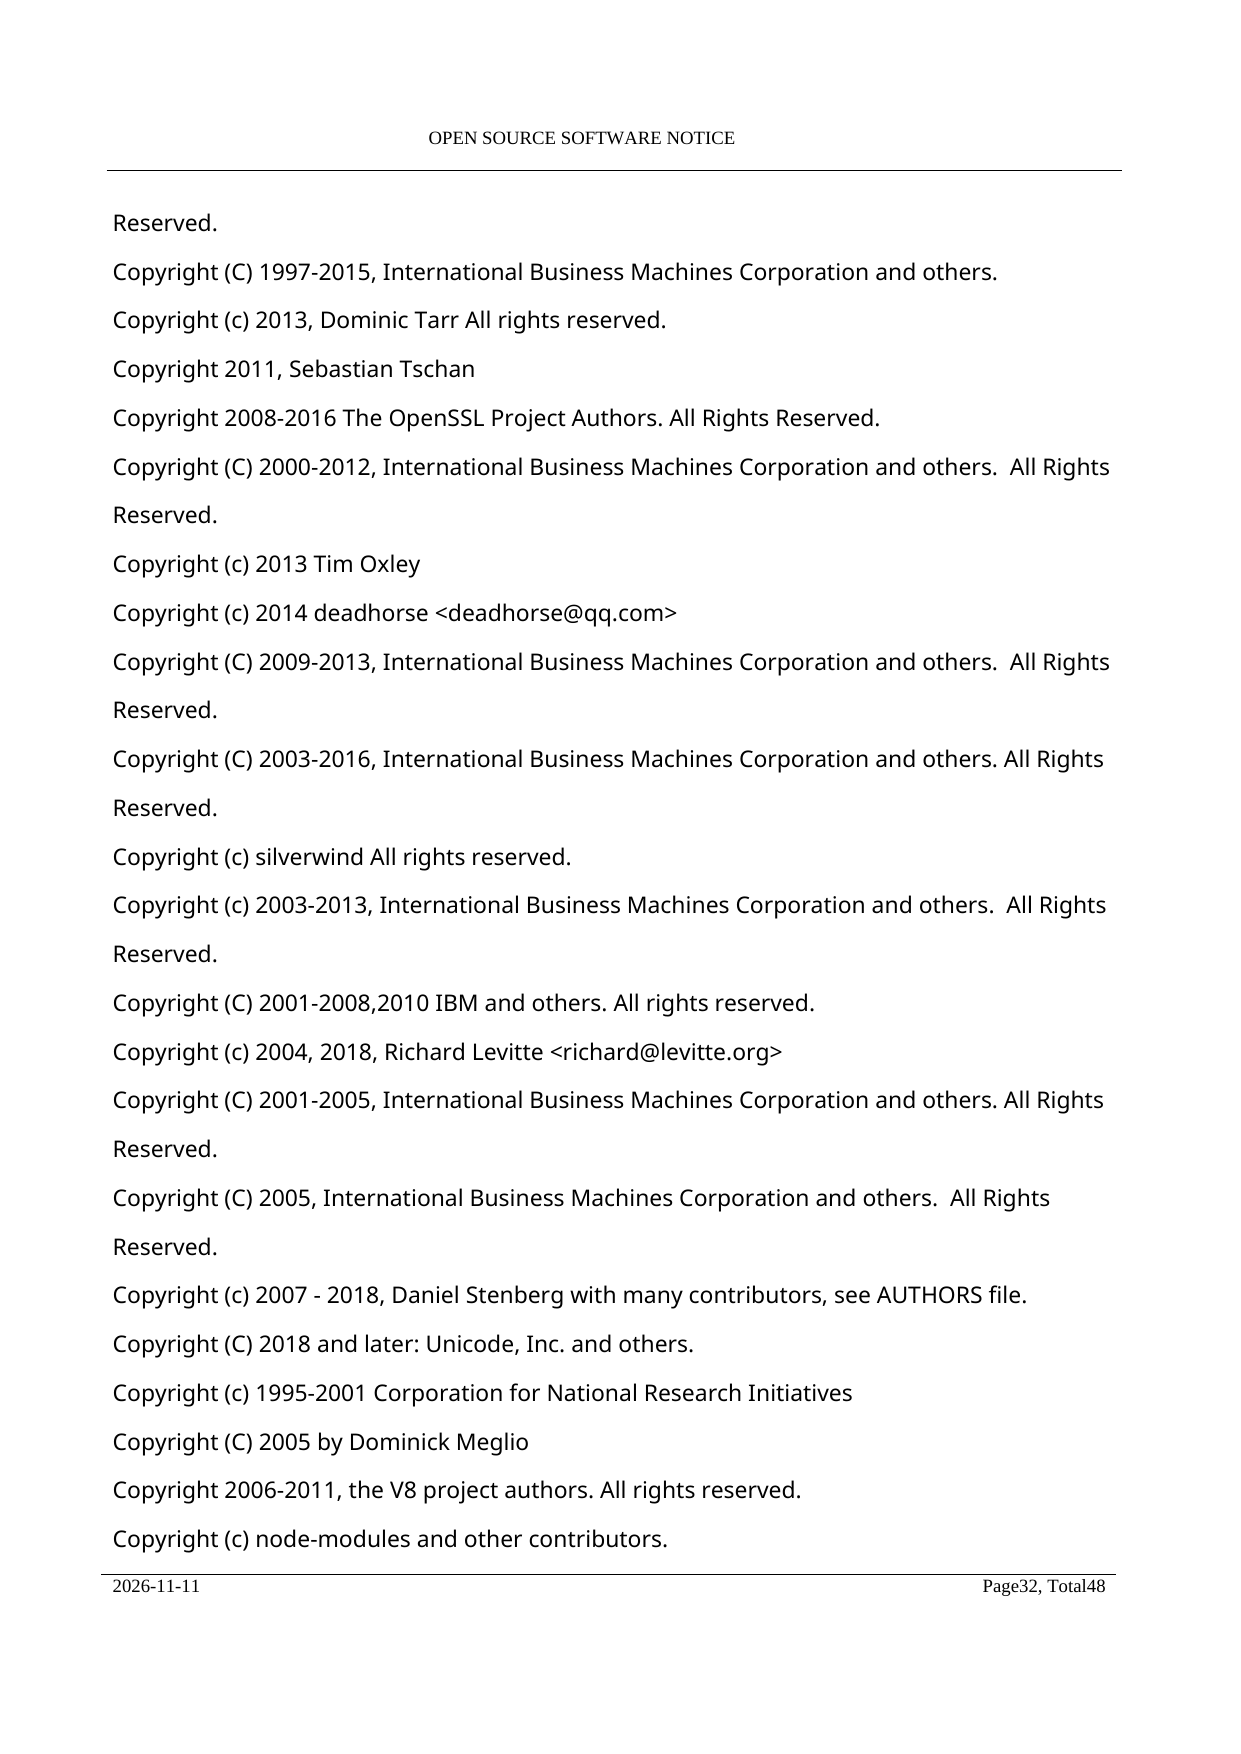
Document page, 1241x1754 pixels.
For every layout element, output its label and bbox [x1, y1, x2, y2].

text [112, 206, 1128, 1555]
